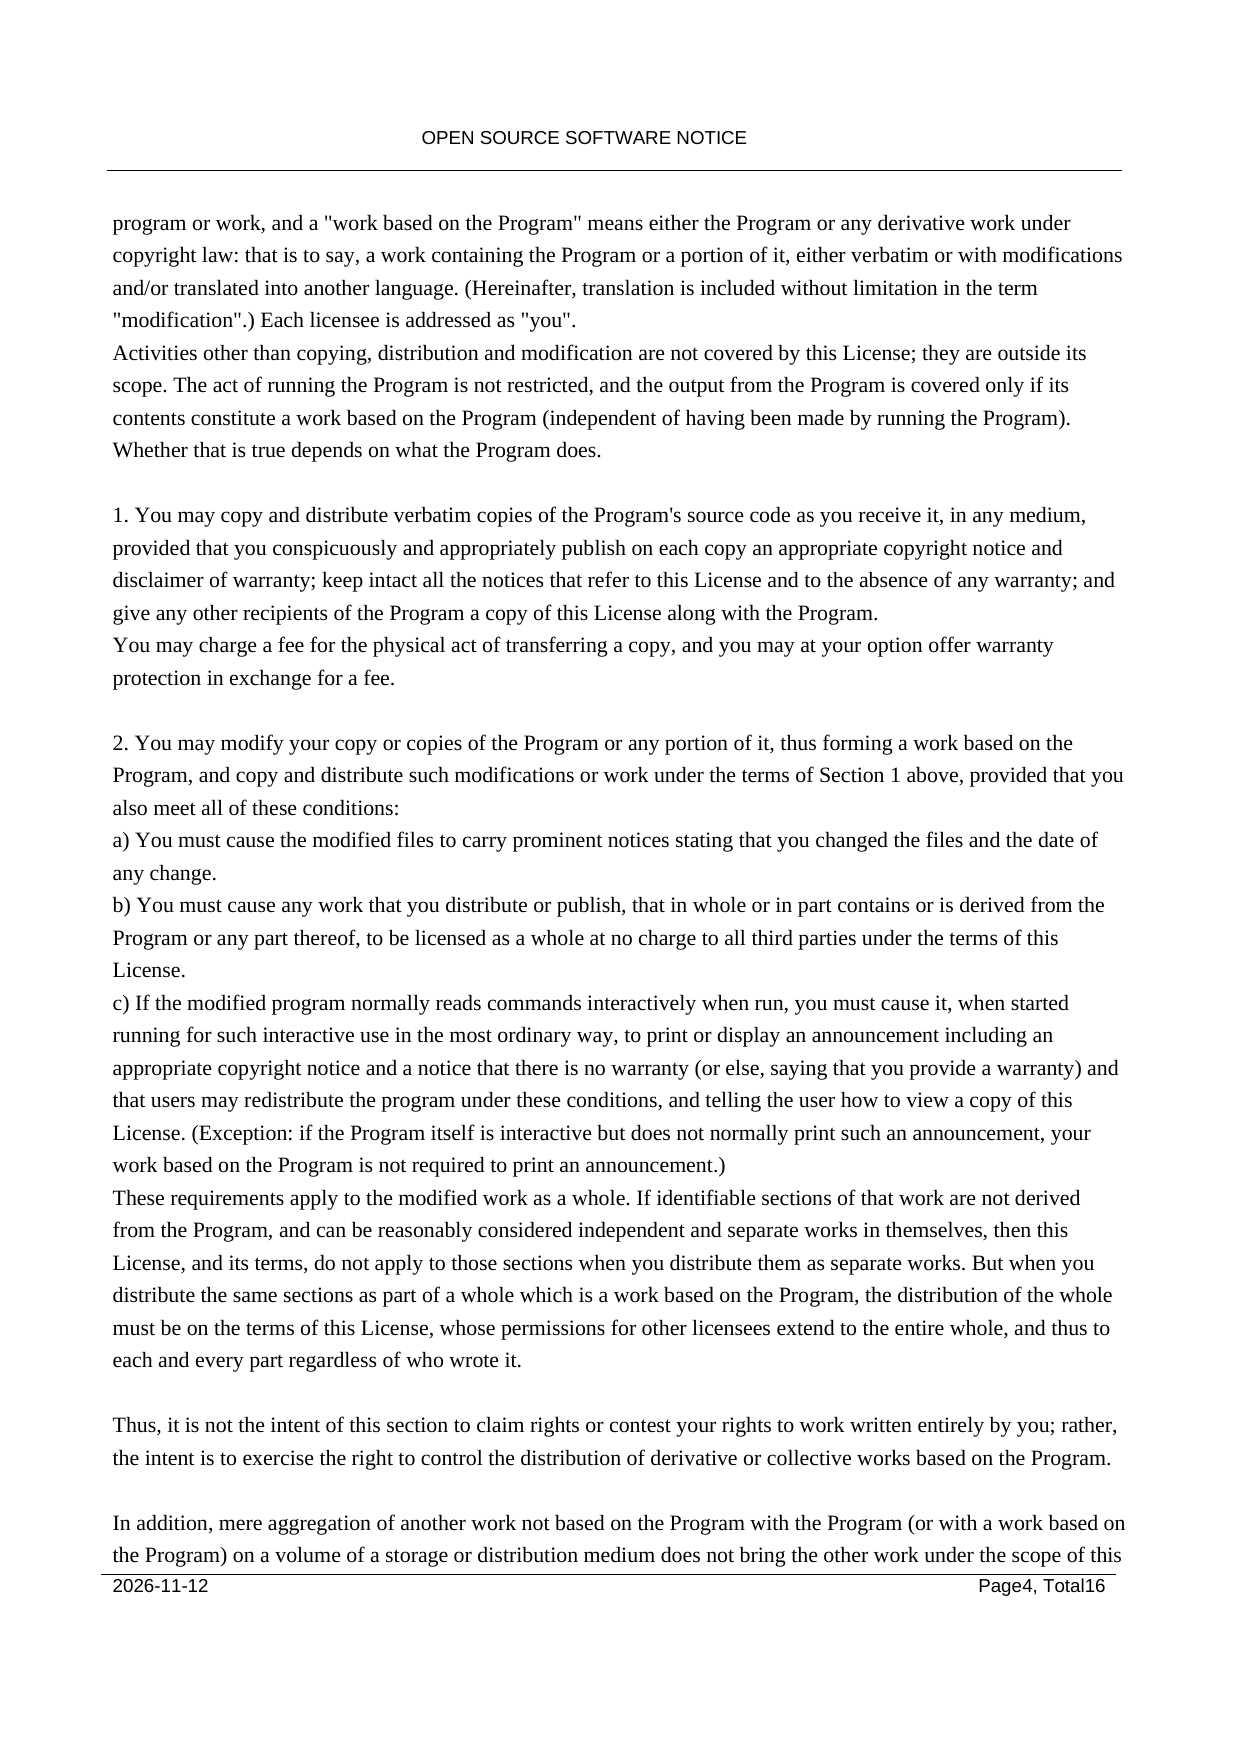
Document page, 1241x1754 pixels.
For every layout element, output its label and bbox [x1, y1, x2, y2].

text [112, 206, 1128, 1571]
